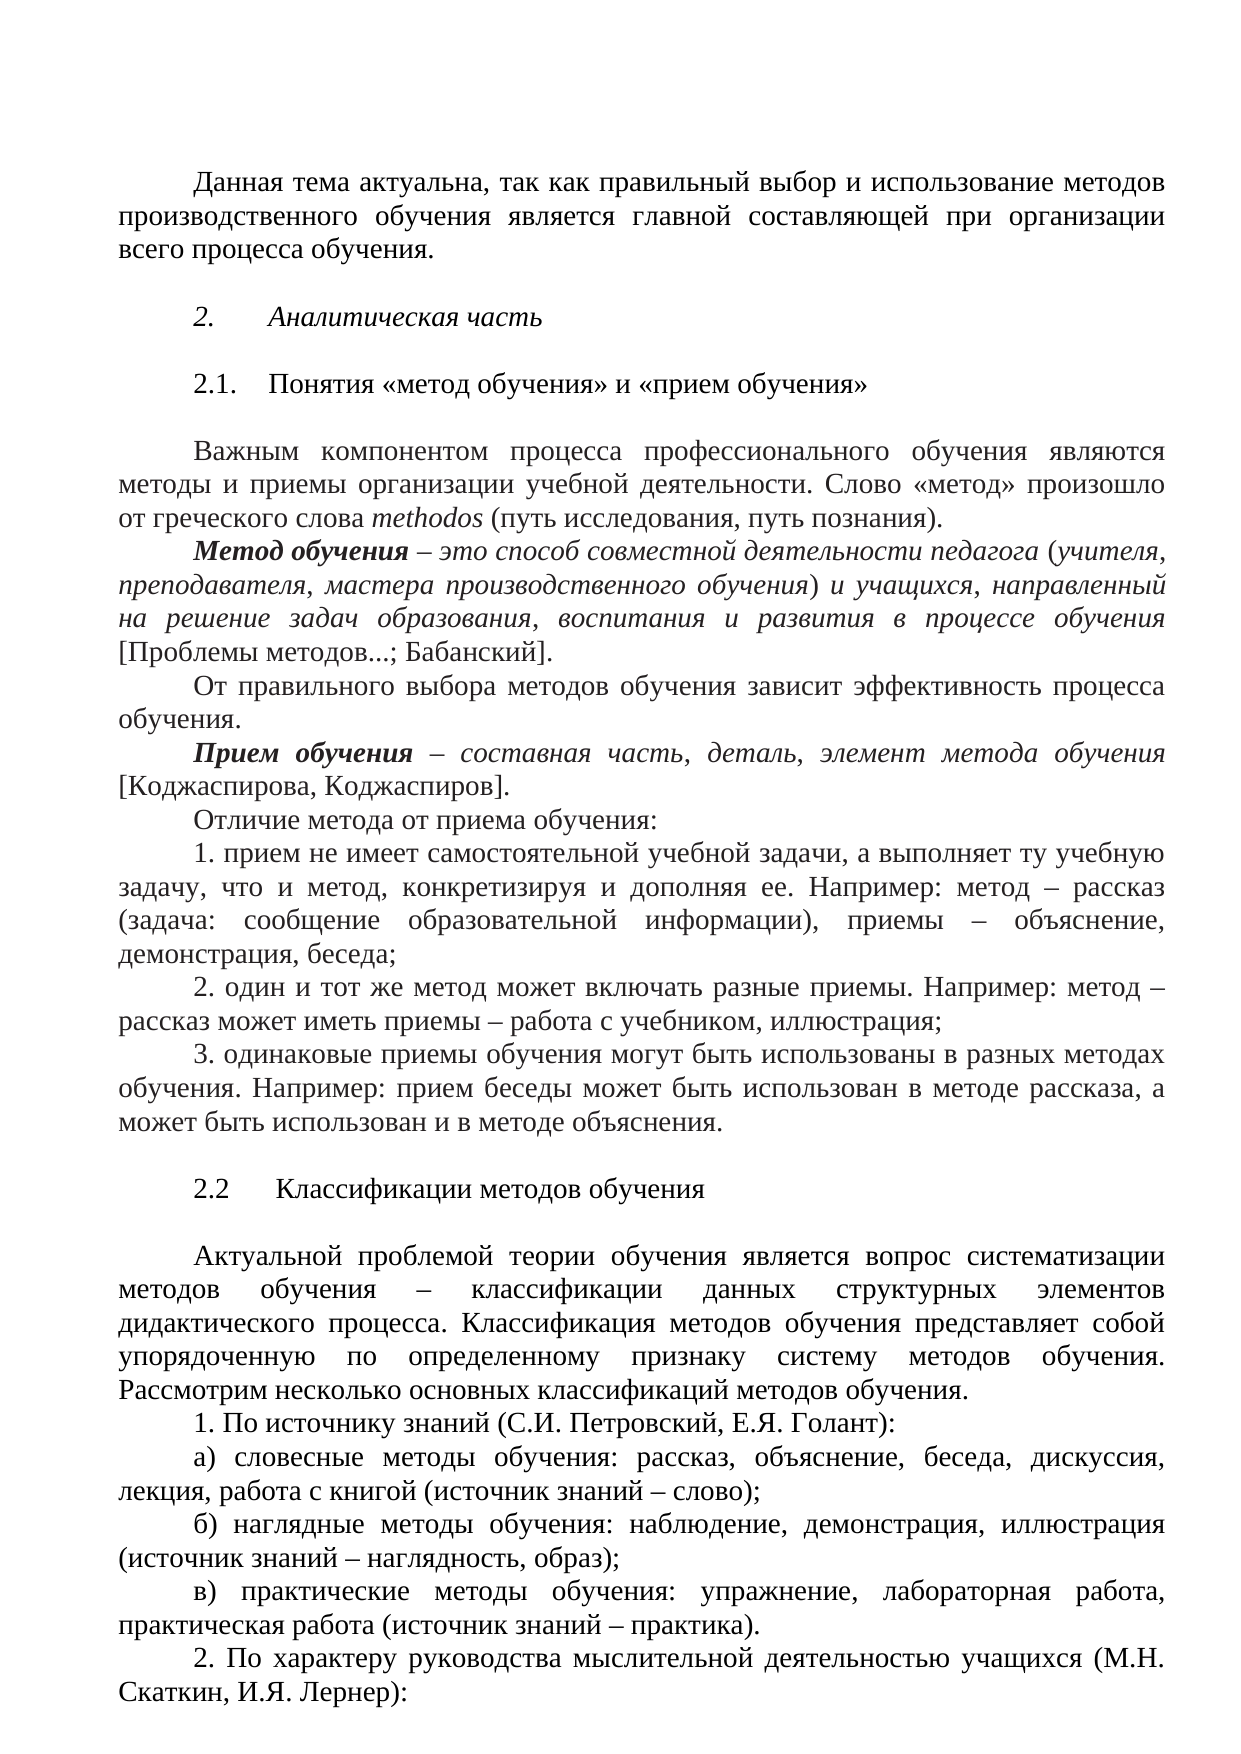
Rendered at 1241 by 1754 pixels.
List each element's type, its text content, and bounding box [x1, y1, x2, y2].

text Важным компонентом процесса профессионального обучения являются методы и приемы организации учебной деятельности. Слово «метод» произошло от греческого слова methodos (путь исследования, путь познания). [118, 433, 1166, 533]
text 2. По характеру руководства мыслительной деятельностью учащихся (М.Н. Скаткин, И.Я. Лернер): [118, 1640, 1166, 1707]
text 2.2 Классификации методов обучения [118, 1171, 1166, 1204]
text Данная тема актуальна, так как правильный выбор и использование методов производственного обучения является главной составляющей при организации всего процесса обучения. [118, 164, 1166, 265]
text 2.1. Понятия «метод обучения» и «прием обучения» [118, 366, 1166, 399]
text 2. Аналитическая часть [118, 299, 1166, 332]
text 3. одинаковые приемы обучения могут быть использованы в разных методах обучения. Например: прием беседы может быть использован в методе рассказа, а может быть использован и в методе объяснения. [118, 1037, 1166, 1137]
text Метод обучения – это способ совместной деятельности педагога (учителя, преподавателя, мастера производственного обучения) и учащихся, направленный на решение задач образования, воспитания и развития в процессе обучения [Проблемы методов...; Бабанский]. [118, 533, 1166, 668]
text Актуальной проблемой теории обучения является вопрос систематизации методов обучения – классификации данных структурных элементов дидактического процесса. Классификация методов обучения представляет собой упорядоченную по определенному признаку систему методов обучения. Рассмотрим несколько основных классификаций методов обучения. [118, 1238, 1166, 1406]
text в) практические методы обучения: упражнение, лабораторная работа, практическая работа (источник знаний – практика). [118, 1573, 1166, 1640]
text б) наглядные методы обучения: наблюдение, демонстрация, иллюстрация (источник знаний – наглядность, образ); [118, 1506, 1166, 1573]
text Отличие метода от приема обучения: [118, 802, 1166, 835]
text а) словесные методы обучения: рассказ, объяснение, беседа, дискуссия, лекция, работа с книгой (источник знаний – слово); [118, 1439, 1166, 1506]
text От правильного выбора методов обучения зависит эффективность процесса обучения. [118, 668, 1166, 735]
text 1. По источнику знаний (С.И. Петровский, Е.Я. Голант): [118, 1406, 1166, 1439]
text Прием обучения – составная часть, деталь, элемент метода обучения [Коджаспирова, Коджаспиров]. [118, 735, 1166, 802]
text 1. прием не имеет самостоятельной учебной задачи, а выполняет ту учебную задачу, что и метод, конкретизируя и дополняя ее. Например: метод – рассказ (задача: сообщение образовательной информации), приемы – объяснение, демонстрация, беседа; [118, 835, 1166, 969]
text 2. один и тот же метод может включать разные приемы. Например: метод – рассказ может иметь приемы – работа с учебником, иллюстрация; [118, 969, 1166, 1037]
